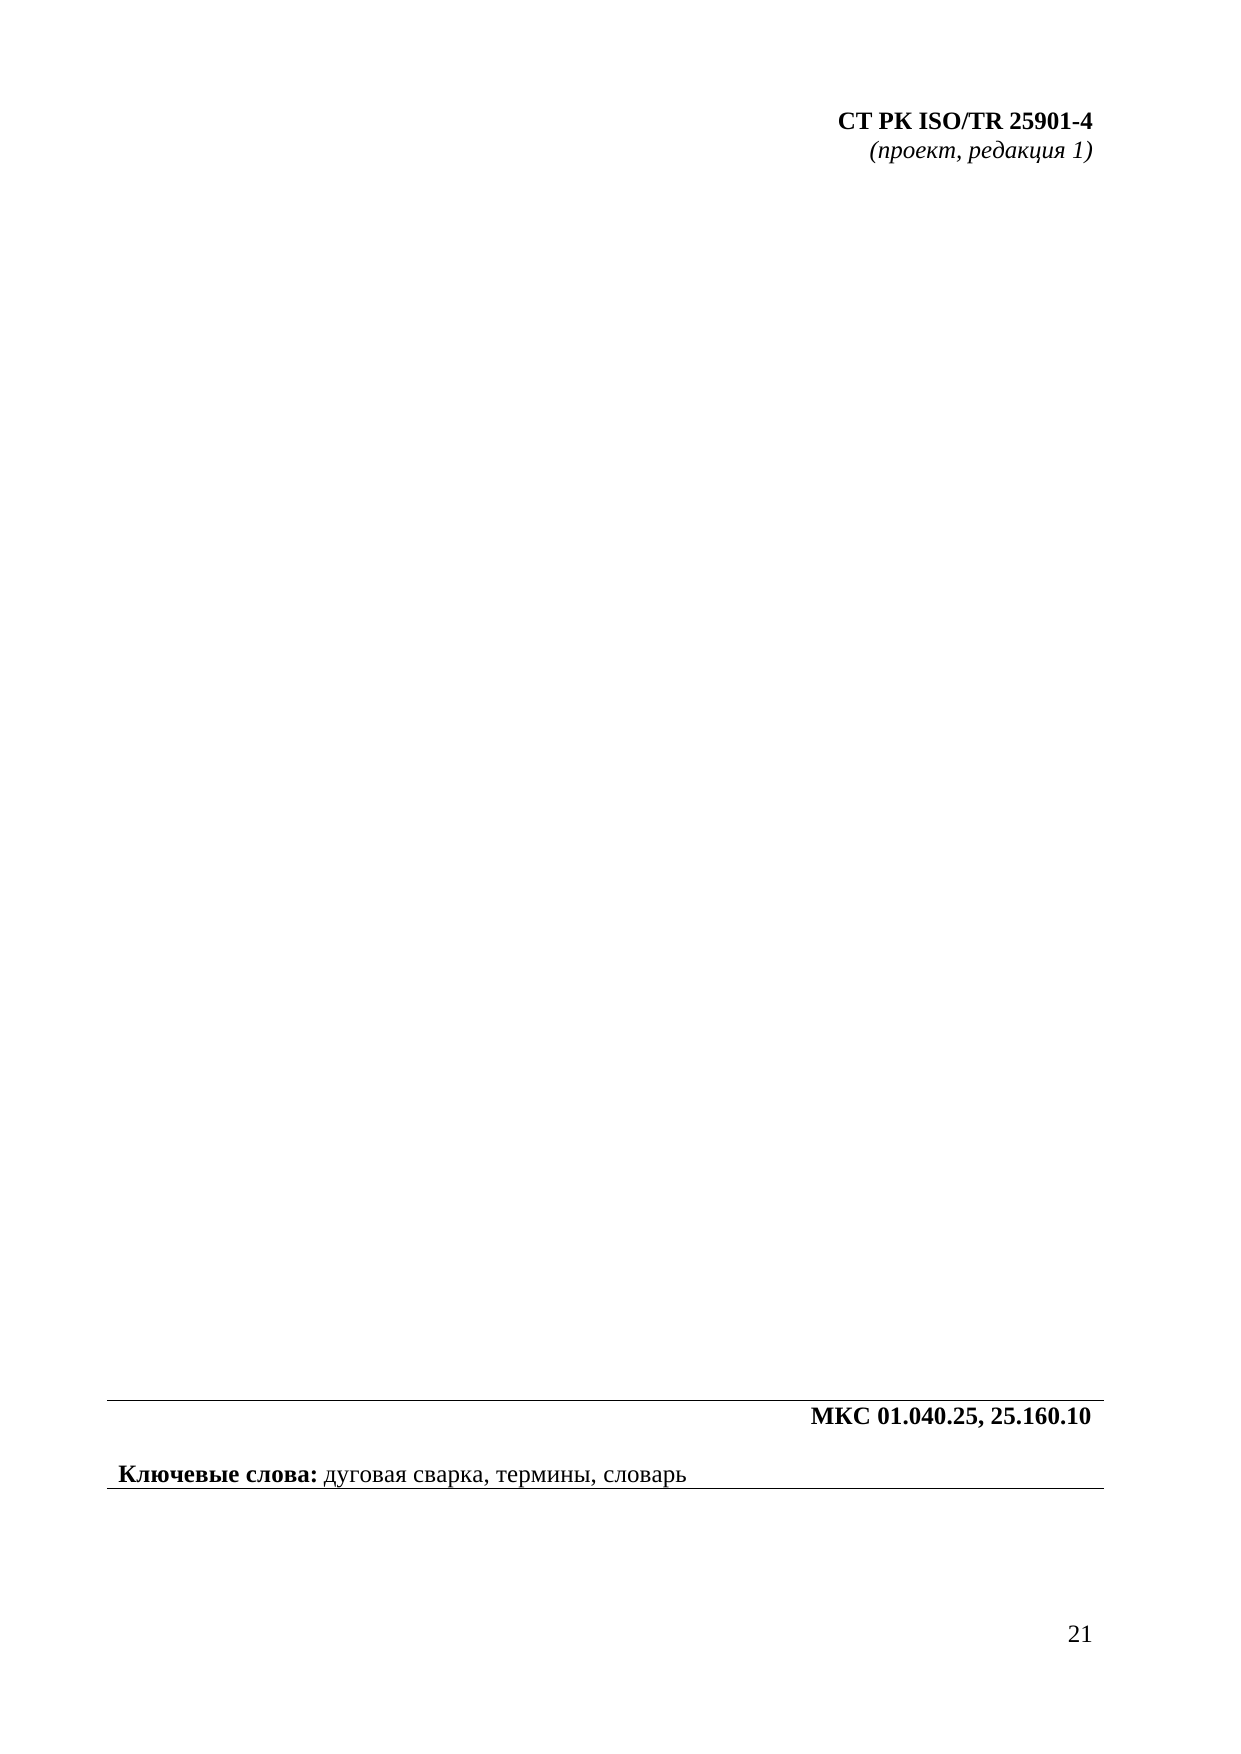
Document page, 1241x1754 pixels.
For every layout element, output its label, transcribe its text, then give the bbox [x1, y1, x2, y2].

table_header МКС 01.040.25, 25.160.10 Ключевые слова: дуговая сварка, термины, словарь [107, 1401, 1104, 1487]
